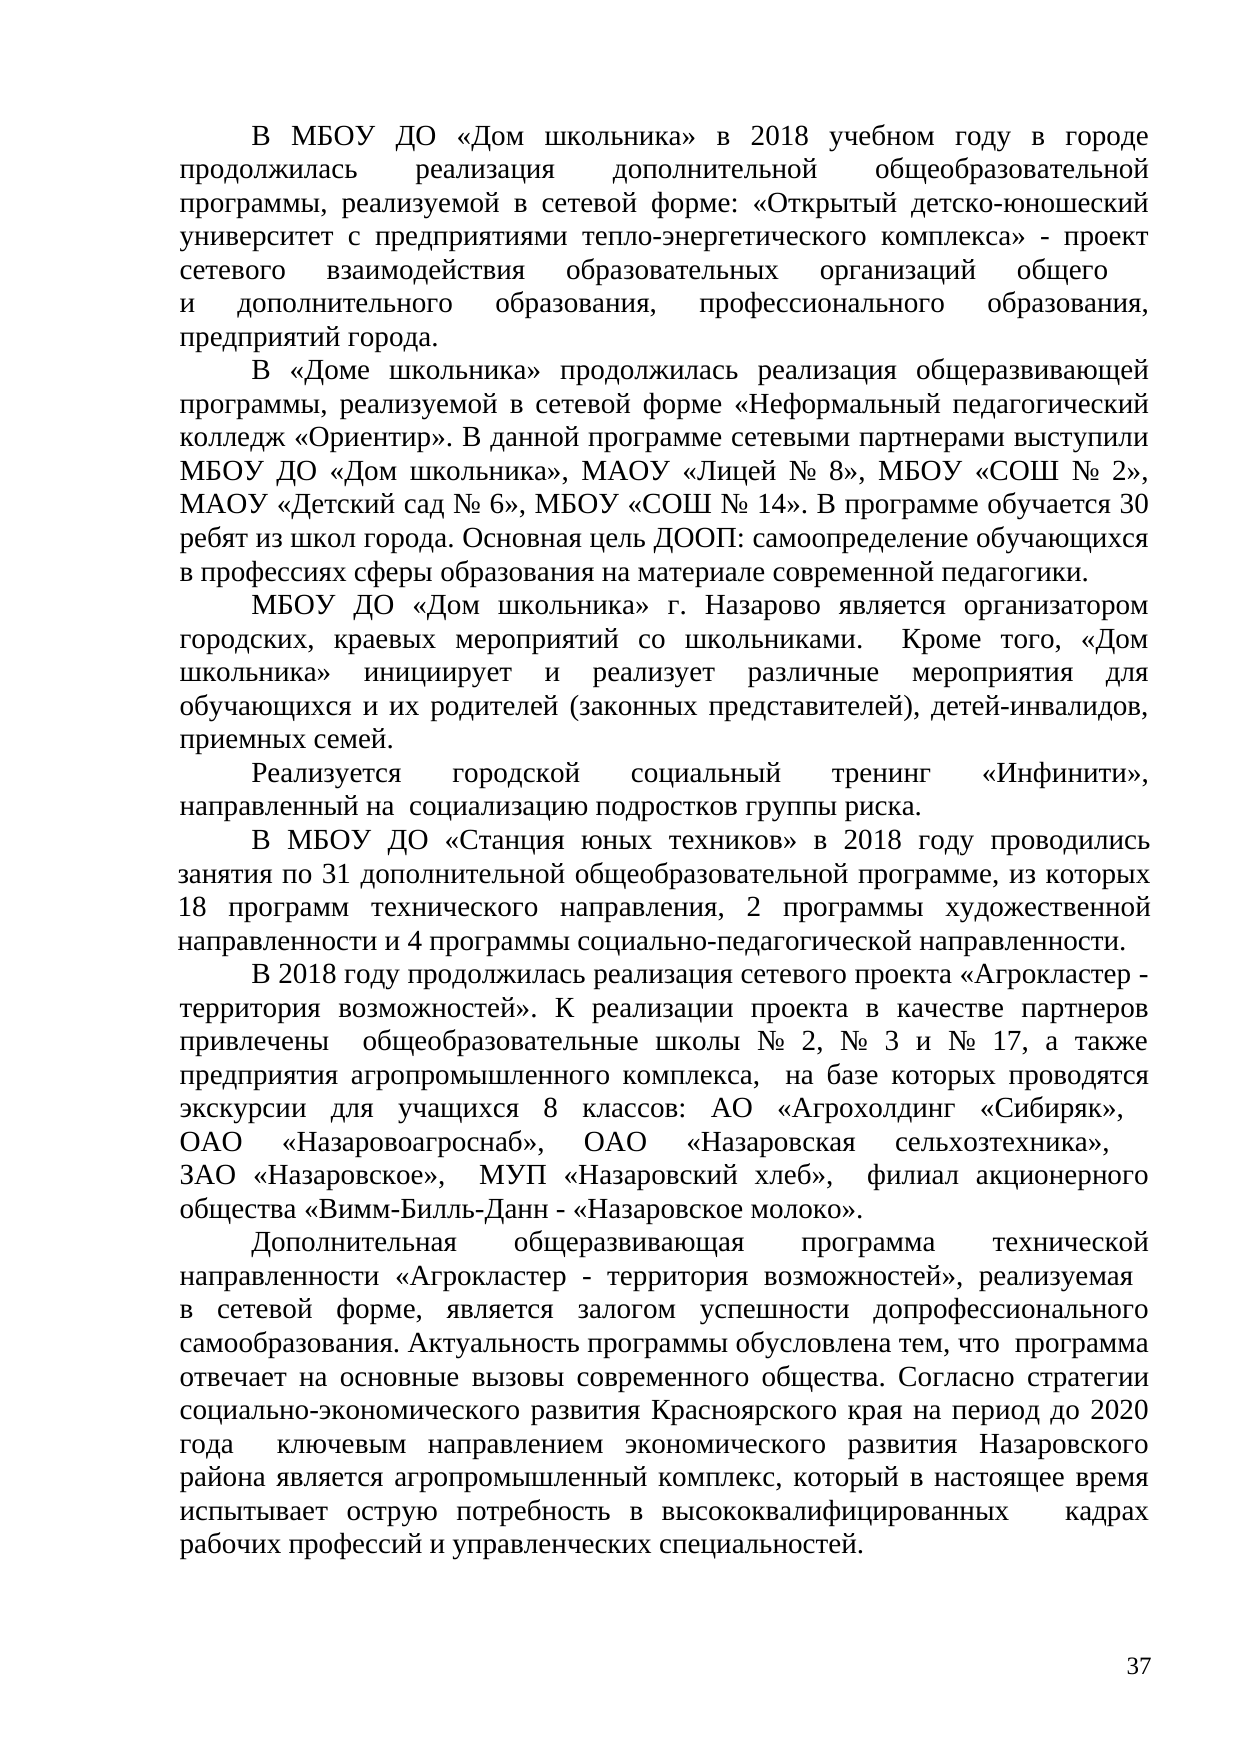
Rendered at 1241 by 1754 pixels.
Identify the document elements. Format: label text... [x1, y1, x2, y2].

text В 2018 году продолжилась реализация сетевого проекта «Агрокластер - территория возможностей». К реализации проекта в качестве партнеров привлечены общеобразовательные школы № 2, № 3 и № 17, а также предприятия агропромышленного комплекса, на базе которых проводятся экскурсии для учащихся 8 классов: АО «Агрохолдинг «Сибиряк», ОАО «Назаровоагроснаб», ОАО «Назаровская сельхозтехника», ЗАО «Назаровское», МУП «Назаровский хлеб», филиал акционерного общества «Вимм-Билль-Данн - «Назаровское молоко». [179, 957, 1149, 1225]
text Реализуется городской социальный тренинг «Инфинити», направленный на социализацию подростков группы риска. [179, 755, 1149, 822]
text МБОУ ДО «Дом школьника» г. Назарово является организатором городских, краевых мероприятий со школьниками. Кроме того, «Дом школьника» инициирует и реализует различные мероприятия для обучающихся и их родителей (законных представителей), детей-инвалидов, приемных семей. [179, 588, 1149, 755]
text В «Доме школьника» продолжилась реализация общеразвивающей программы, реализуемой в сетевой форме «Неформальный педагогический колледж «Ориентир». В данной программе сетевыми партнерами выступили МБОУ ДО «Дом школьника», МАОУ «Лицей № 8», МБОУ «СОШ № 2», МАОУ «Детский сад № 6», МБОУ «СОШ № 14». В программе обучается 30 ребят из школ города. Основная цель ДООП: самоопределение обучающихся в профессиях сферы образования на материале современной педагогики. [179, 353, 1149, 588]
text Дополнительная общеразвивающая программа технической направленности «Агрокластер - территория возможностей», реализуемая в сетевой форме, является залогом успешности допрофессионального самообразования. Актуальность программы обусловлена тем, что программа отвечает на основные вызовы современного общества. Согласно стратегии социально-экономического развития Красноярского края на период до 2020 года ключевым направлением экономического развития Назаровского района является агропромышленный комплекс, который в настоящее время испытывает острую потребность в высококвалифицированных кадрах рабочих профессий и управленческих специальностей. [179, 1225, 1149, 1560]
text В МБОУ ДО «Станция юных техников» в 2018 году проводились занятия по 31 дополнительной общеобразовательной программе, из которых 18 программ технического направления, 2 программы художественной направленности и 4 программы социально-педагогической направленности. [177, 822, 1152, 957]
text В МБОУ ДО «Дом школьника» в 2018 учебном году в городе продолжилась реализация дополнительной общеобразовательной программы, реализуемой в сетевой форме: «Открытый детско-юношеский университет с предприятиями тепло-энергетического комплекса» - проект сетевого взаимодействия образовательных организаций общего и дополнительного образования, профессионального образования, предприятий города. [179, 118, 1149, 353]
